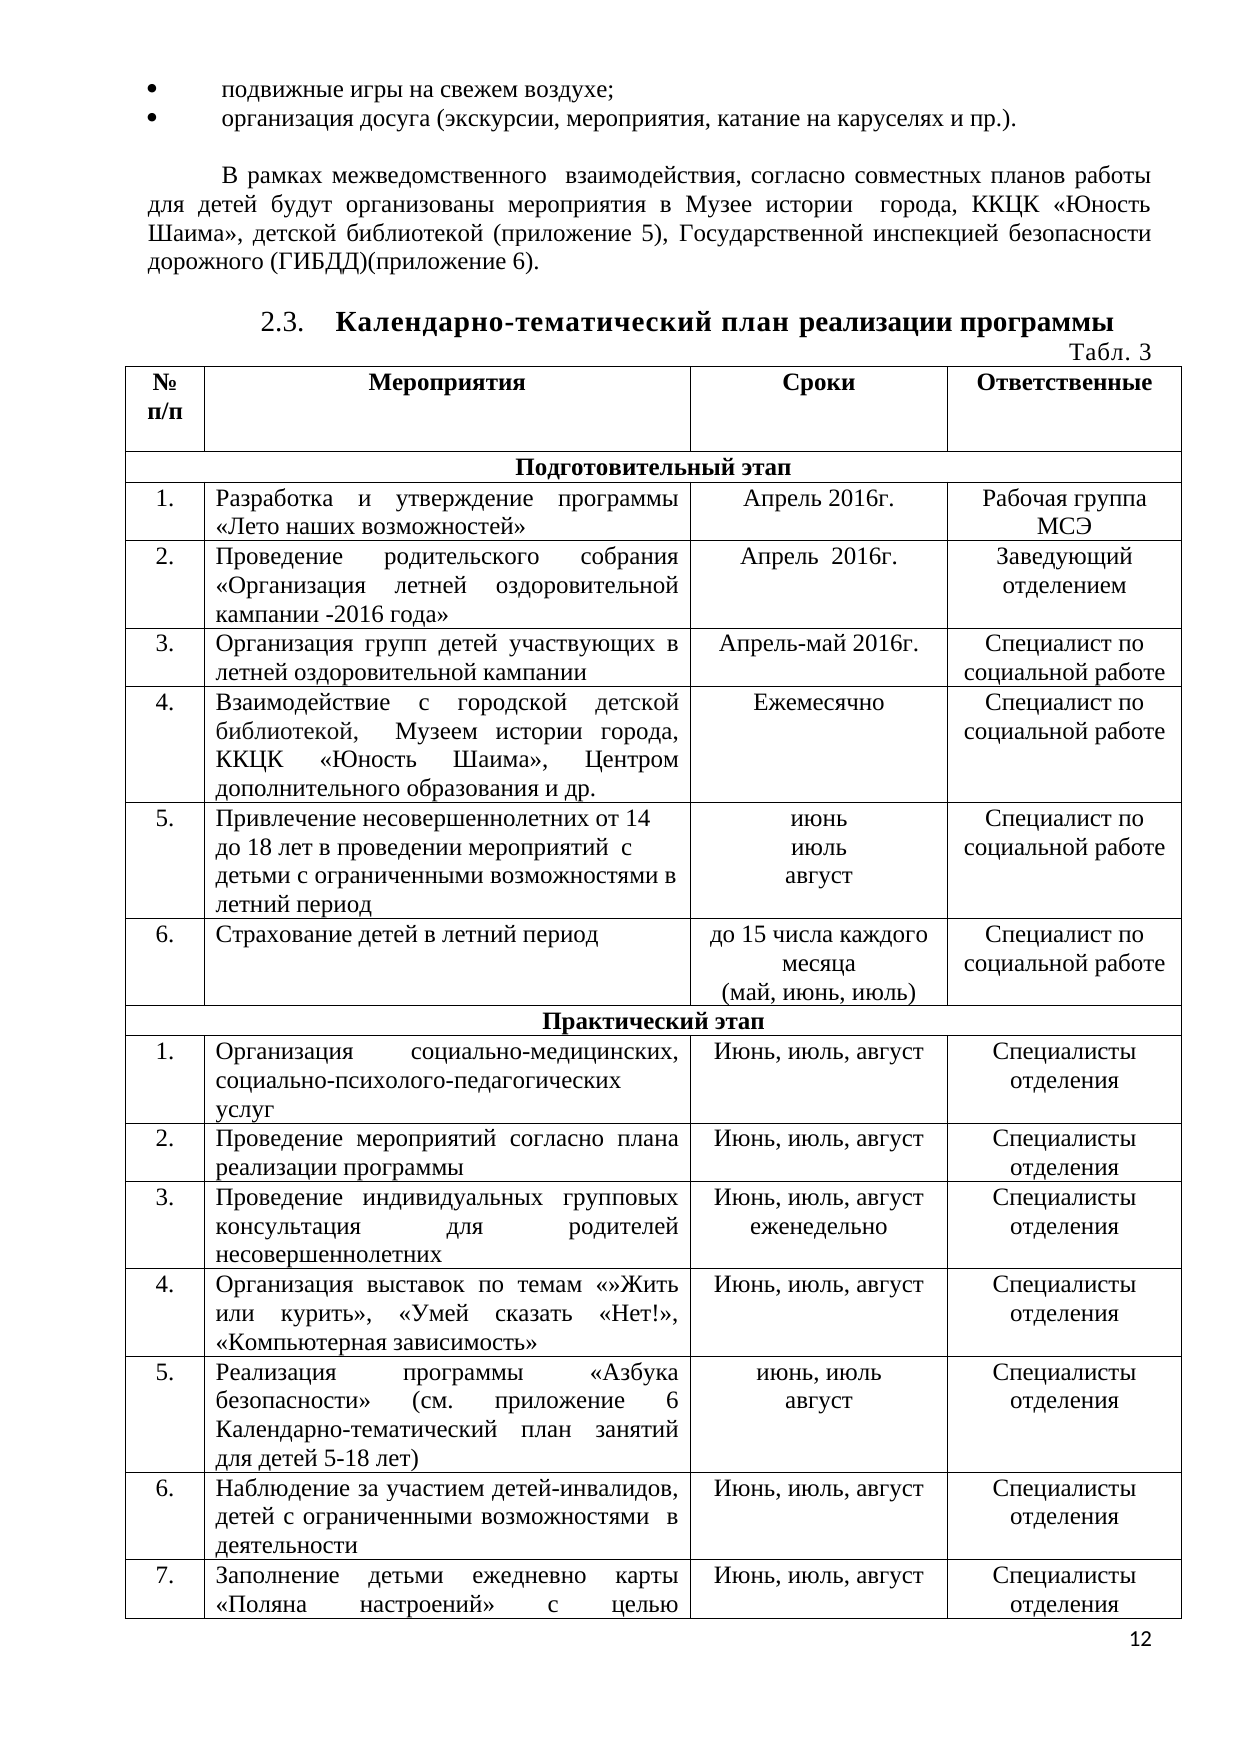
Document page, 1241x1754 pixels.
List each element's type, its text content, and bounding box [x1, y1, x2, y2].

table_cell Специалисты отделения [948, 1269, 1181, 1356]
table_cell Организация социально-медицинских, социально-психолого-педагогических услуг [205, 1036, 690, 1122]
list подвижные игры на свежем воздухе; [148, 74, 1152, 103]
table_cell 3. [126, 629, 204, 686]
table_cell Организация групп детей участвующих в летней оздоровительной кампании [205, 629, 690, 686]
table_cell 5. [126, 803, 204, 918]
table_cell Рабочая группа МСЭ [948, 483, 1181, 540]
table_cell Практический этап [126, 1006, 1181, 1035]
table_cell Июнь, июль, август [691, 1560, 947, 1617]
table_cell Специалист по социальной работе [948, 629, 1181, 686]
table_cell Июнь, июль, август [691, 1473, 947, 1559]
table_cell 7. [126, 1560, 204, 1617]
table_cell Реализация программы «Азбука безопасности» (см. приложение 6 Календарно-тематический план занятий для детей 5-18 лет) [205, 1357, 690, 1472]
table_cell 1. [126, 483, 204, 540]
list Табл. 3 [298, 337, 1152, 366]
table_cell Специалист по социальной работе [948, 687, 1181, 802]
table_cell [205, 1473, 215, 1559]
table_cell 1. [126, 1036, 204, 1122]
table_cell Июнь, июль, август [691, 1269, 947, 1356]
table_cell Апрель-май 2016г. [691, 629, 947, 686]
table_cell Проведение родительского собрания «Организация летней оздоровительной кампании -2016 года» [205, 541, 690, 627]
table_cell 5. [126, 1357, 204, 1472]
table_cell 6. [126, 1473, 204, 1559]
table_cell Специалисты отделения [948, 1473, 1181, 1559]
table_cell Заведующий отделением [948, 541, 1181, 627]
table_cell июнь июль август [691, 803, 947, 918]
table_cell 3. [126, 1182, 204, 1268]
table_cell 6. [126, 919, 204, 1005]
table_cell Июнь, июль, август еженедельно [691, 1182, 947, 1268]
table_cell Организация выставок по темам «»Жить или курить», «Умей сказать «Нет!», «Компьютерная зависимость» [205, 1269, 690, 1356]
table_cell 4. [126, 687, 204, 802]
table_cell Проведение мероприятий согласно плана реализации программы [205, 1124, 690, 1181]
table_cell Специалист по социальной работе [948, 803, 1181, 918]
table_cell 4. [126, 1269, 204, 1356]
table_cell Привлечение несовершеннолетних от 14 до 18 лет в проведении мероприятий с детьми с ограниченными возможностями в летний период [205, 803, 690, 918]
table_cell Ежемесячно [691, 687, 947, 802]
table_cell 2. [126, 1124, 204, 1181]
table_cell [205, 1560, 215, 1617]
table_header Ответственные [948, 367, 1181, 451]
table_cell Июнь, июль, август [691, 1036, 947, 1122]
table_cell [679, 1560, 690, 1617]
table_cell Разработка и утверждение программы «Лето наших возможностей» [205, 483, 690, 540]
table_cell Наблюдение за участием детей-инвалидов, детей с ограниченными возможностями в деятельности [358, 1473, 690, 1559]
table_cell Специалисты отделения [948, 1036, 1181, 1122]
table_cell Специалисты отделения [948, 1124, 1181, 1181]
list организация досуга (экскурсии, мероприятия, катание на каруселях и пр.). [148, 103, 1152, 131]
table_cell Подготовительный этап [126, 452, 1181, 482]
table_cell до 15 числа каждого месяца (май, июнь, июль) [691, 919, 947, 1005]
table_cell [948, 1560, 1181, 1617]
table_cell Апрель 2016г. [691, 541, 947, 627]
table_header Мероприятия [205, 367, 690, 451]
table_cell Апрель 2016г. [691, 483, 947, 540]
table_header Сроки [691, 367, 947, 451]
table_header № п/п [126, 367, 204, 451]
table_cell июнь, июль август [691, 1357, 947, 1472]
table_cell Страхование детей в летний период [205, 919, 690, 1005]
list Календарно-тематический план реализации программы [223, 304, 1152, 337]
table_cell Проведение индивидуальных групповых консультация для родителей несовершеннолетних [205, 1182, 690, 1268]
table_cell 2. [126, 541, 204, 627]
table_cell Июнь, июль, август [691, 1124, 947, 1181]
list В рамках межведомственного взаимодействия, согласно совместных планов работы для детей будут организованы мероприятия в Музее истории города, ККЦК «Юность Шаима», детской библиотекой (приложение 5), Государственной инспекцией безопасности дорожного (ГИБДД)(приложение 6). [148, 160, 1152, 275]
table_cell Взаимодействие с городской детской библиотекой, Музеем истории города, ККЦК «Юность Шаима», Центром дополнительного образования и др. [205, 687, 690, 802]
table_cell Специалисты отделения [948, 1182, 1181, 1268]
table_cell Специалист по социальной работе [948, 919, 1181, 1005]
table_cell Специалисты отделения [948, 1357, 1181, 1472]
